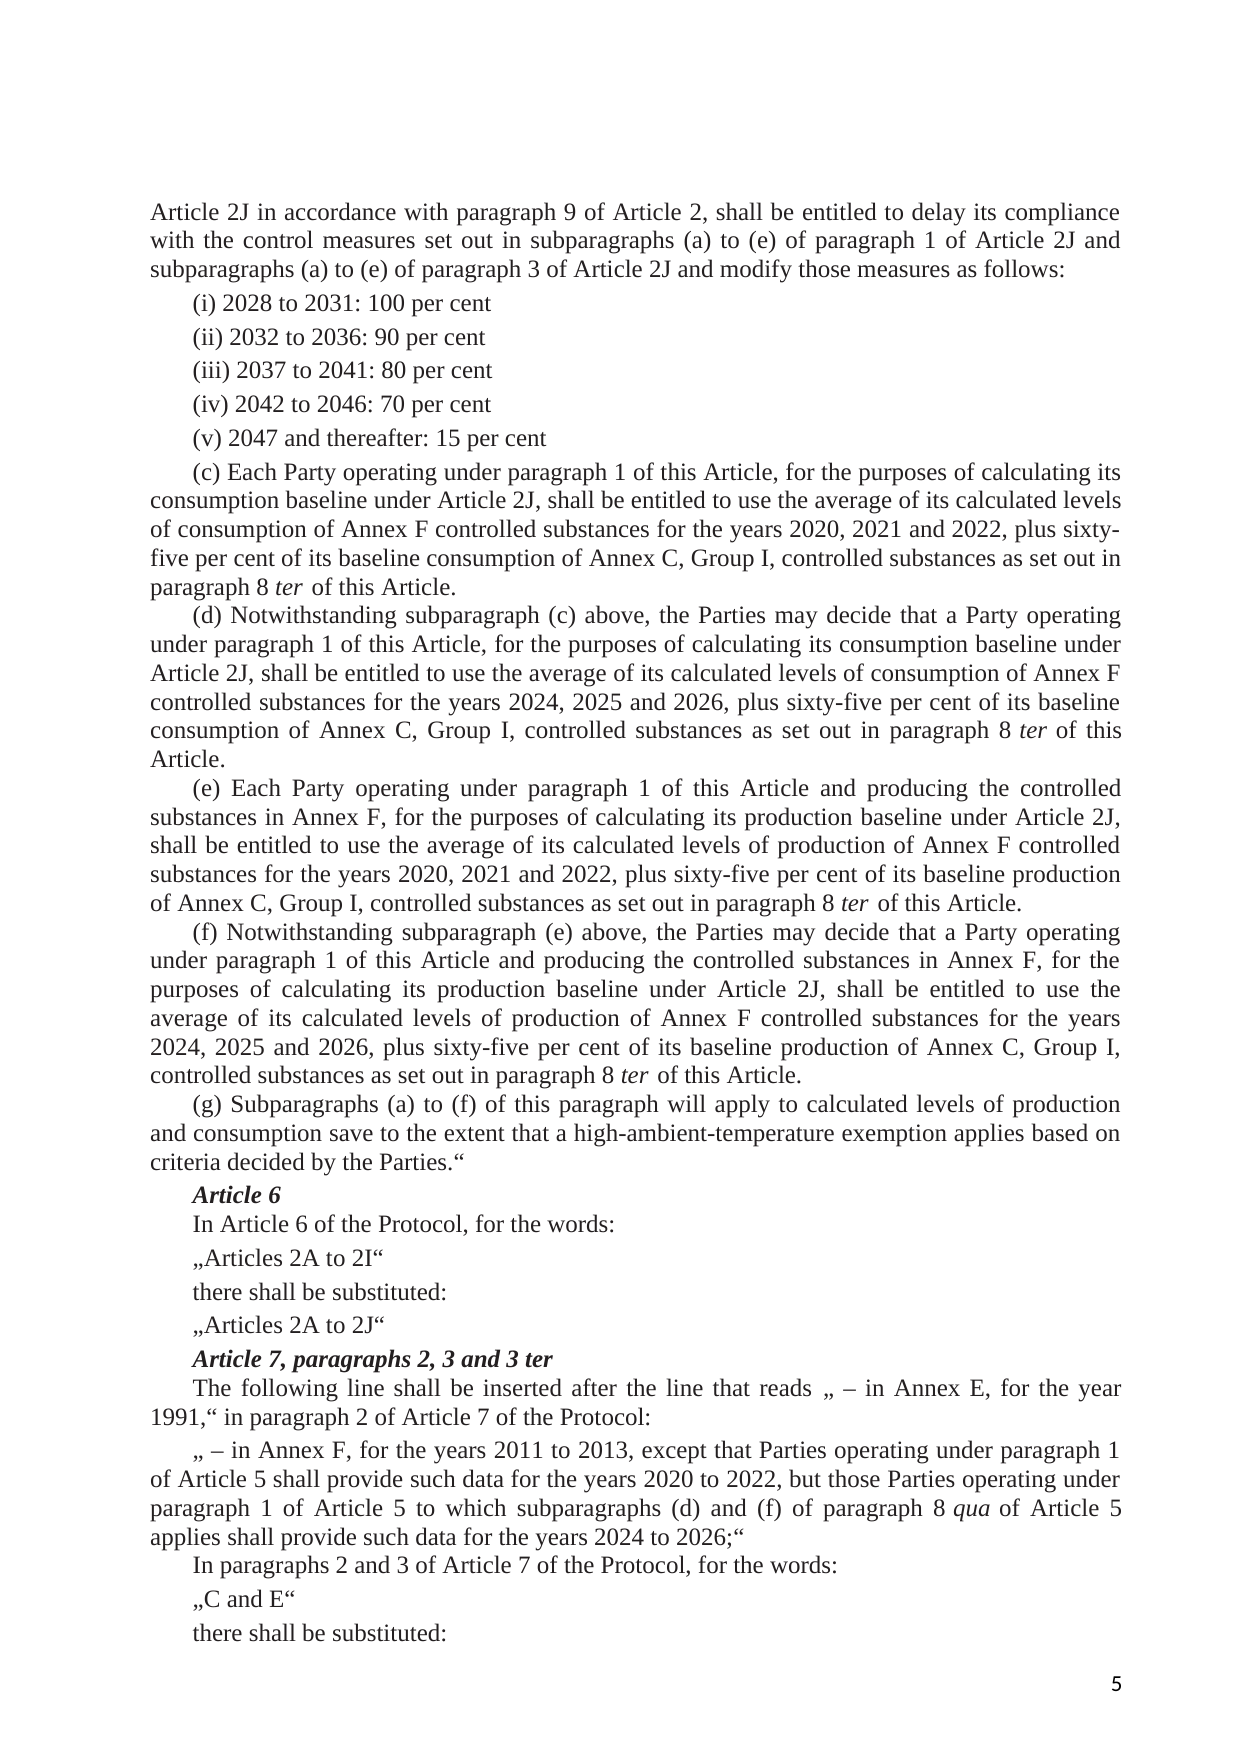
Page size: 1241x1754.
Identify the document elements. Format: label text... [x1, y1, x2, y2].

text (d) Notwithstanding subparagraph (c) above, the Parties may decide that a Party operating under paragraph 1 of this Article, for the purposes of calculating its consumption baseline under Article 2J, shall be entitled to use the average of its calculated levels of consumption of Annex F controlled substances for the years 2024, 2025 and 2026, plus sixty-five per cent of its baseline consumption of Annex C, Group I, controlled substances as set out in paragraph 8 ter of this Article. [150, 601, 1122, 773]
text „Articles 2A to 2I“ [150, 1243, 1122, 1272]
text „C and E“ [150, 1584, 1122, 1613]
text In paragraphs 2 and 3 of Article 7 of the Protocol, for the words: [150, 1551, 1122, 1579]
text (i) 2028 to 2031: 100 per cent [150, 288, 1122, 317]
text there shall be substituted: [150, 1618, 1122, 1647]
text The following line shall be inserted after the line that reads „ – in Annex E, for the year 1991,“ in paragraph 2 of Article 7 of the Protocol: [150, 1373, 1122, 1431]
text there shall be substituted: [150, 1277, 1122, 1306]
text In Article 6 of the Protocol, for the words: [150, 1209, 1122, 1238]
text (iv) 2042 to 2046: 70 per cent [150, 389, 1122, 418]
text (iii) 2037 to 2041: 80 per cent [150, 356, 1122, 384]
text (e) Each Party operating under paragraph 1 of this Article and producing the controlled substances in Annex F, for the purposes of calculating its production baseline under Article 2J, shall be entitled to use the average of its calculated levels of production of Annex F controlled substances for the years 2020, 2021 and 2022, plus sixty-five per cent of its baseline production of Annex C, Group I, controlled substances as set out in paragraph 8 ter of this Article. [150, 773, 1122, 917]
text Article 6 [150, 1181, 1122, 1209]
text „Articles 2A to 2J“ [150, 1311, 1122, 1339]
text (g) Subparagraphs (a) to (f) of this paragraph will apply to calculated levels of production and consumption save to the extent that a high-ambient-temperature exemption applies based on criteria decided by the Parties.“ [150, 1089, 1122, 1176]
text (c) Each Party operating under paragraph 1 of this Article, for the purposes of calculating its consumption baseline under Article 2J, shall be entitled to use the average of its calculated levels of consumption of Annex F controlled substances for the years 2020, 2021 and 2022, plus sixty-five per cent of its baseline consumption of Annex C, Group I, controlled substances as set out in paragraph 8 ter of this Article. [150, 457, 1122, 601]
text „ – in Annex F, for the years 2011 to 2013, except that Parties operating under paragraph 1 of Article 5 shall provide such data for the years 2020 to 2022, but those Parties operating under paragraph 1 of Article 5 to which subparagraphs (d) and (f) of paragraph 8 qua of Article 5 applies shall provide such data for the years 2024 to 2026;“ [150, 1436, 1122, 1551]
text Article 7, paragraphs 2, 3 and 3 ter [150, 1344, 1122, 1373]
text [150, 197, 1122, 283]
text (ii) 2032 to 2036: 90 per cent [150, 322, 1122, 351]
text (f) Notwithstanding subparagraph (e) above, the Parties may decide that a Party operating under paragraph 1 of this Article and producing the controlled substances in Annex F, for the purposes of calculating its production baseline under Article 2J, shall be entitled to use the average of its calculated levels of production of Annex F controlled substances for the years 2024, 2025 and 2026, plus sixty-five per cent of its baseline production of Annex C, Group I, controlled substances as set out in paragraph 8 ter of this Article. [150, 917, 1122, 1089]
text (v) 2047 and thereafter: 15 per cent [150, 423, 1122, 452]
